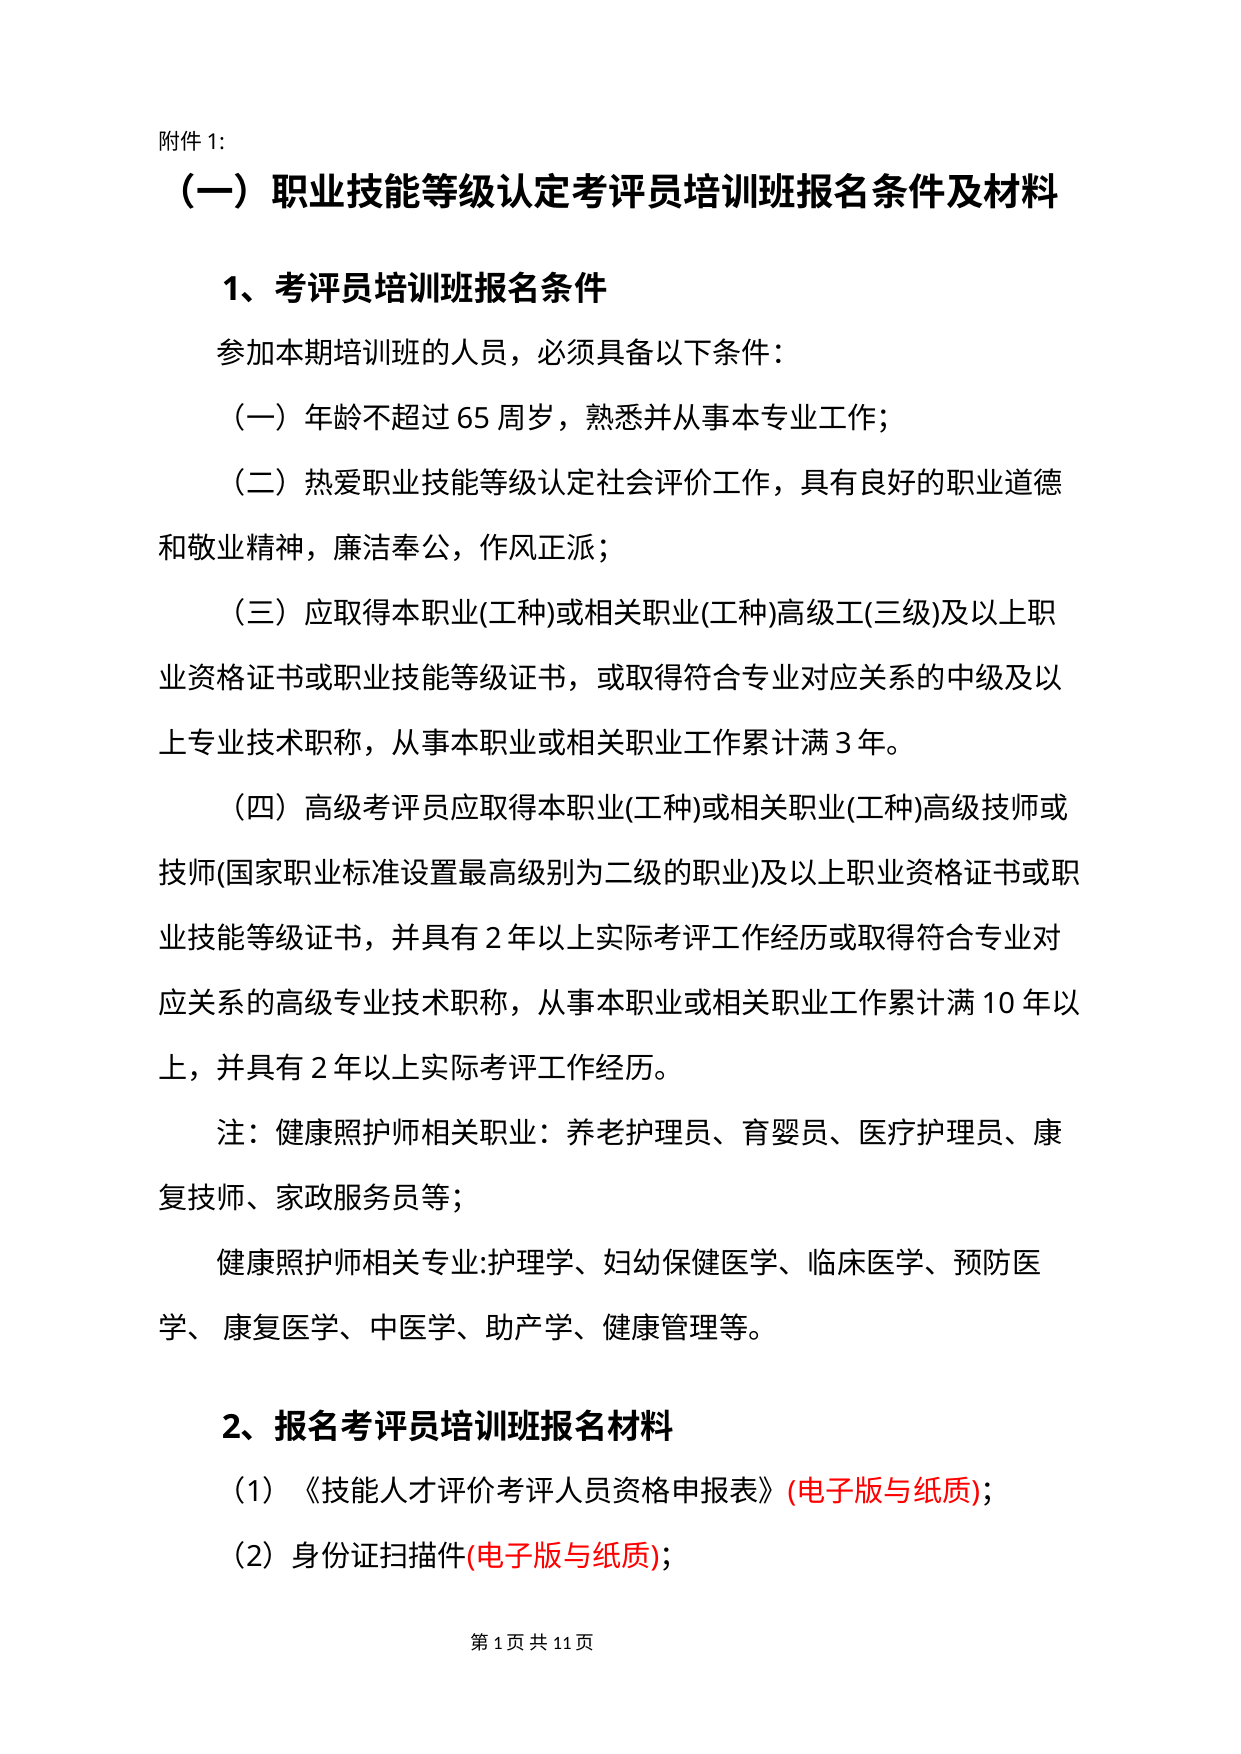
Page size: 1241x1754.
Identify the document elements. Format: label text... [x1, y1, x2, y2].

text （1）《技能人才评价考评人员资格申报表》(电子版与纸质)； [158, 1456, 1082, 1521]
text （2）身份证扫描件(电子版与纸质)； [158, 1521, 1082, 1586]
text 参加本期培训班的人员，必须具备以下条件： [158, 319, 1082, 384]
text 注：健康照护师相关职业：养老护理员、育婴员、医疗护理员、康复技师、家政服务员等； [158, 1099, 1082, 1229]
text （四）高级考评员应取得本职业(工种)或相关职业(工种)高级技师或技师(国家职业标准设置最高级别为二级的职业)及以上职业资格证书或职业技能等级证书，并具有2年以上实际考评工作经历或取得符合专业对应关系的高级专业技术职称，从事本职业或相关职业工作累计满 10 年以上，并具有 2年以上实际考评工作经历。 [158, 774, 1082, 1099]
text （二）热爱职业技能等级认定社会评价工作，具有良好的职业道德和敬业精神，廉洁奉公，作风正派； [158, 449, 1082, 579]
text 2、报名考评员培训班报名材料 [158, 1391, 1082, 1456]
text 健康照护师相关专业:护理学、妇幼保健医学、临床医学、预防医学、 康复医学、中医学、助产学、健康管理等。 [158, 1229, 1082, 1359]
text 附件1: [158, 124, 1082, 156]
text 1、考评员培训班报名条件 [158, 254, 1082, 319]
text （一）职业技能等级认定考评员培训班报名条件及材料 [158, 156, 1082, 221]
text （三）应取得本职业(工种)或相关职业(工种)高级工(三级)及以上职业资格证书或职业技能等级证书，或取得符合专业对应关系的中级及以上专业技术职称，从事本职业或相关职业工作累计满3年。 [158, 579, 1082, 774]
text （一）年龄不超过 65 周岁，熟悉并从事本专业工作； [158, 384, 1082, 449]
